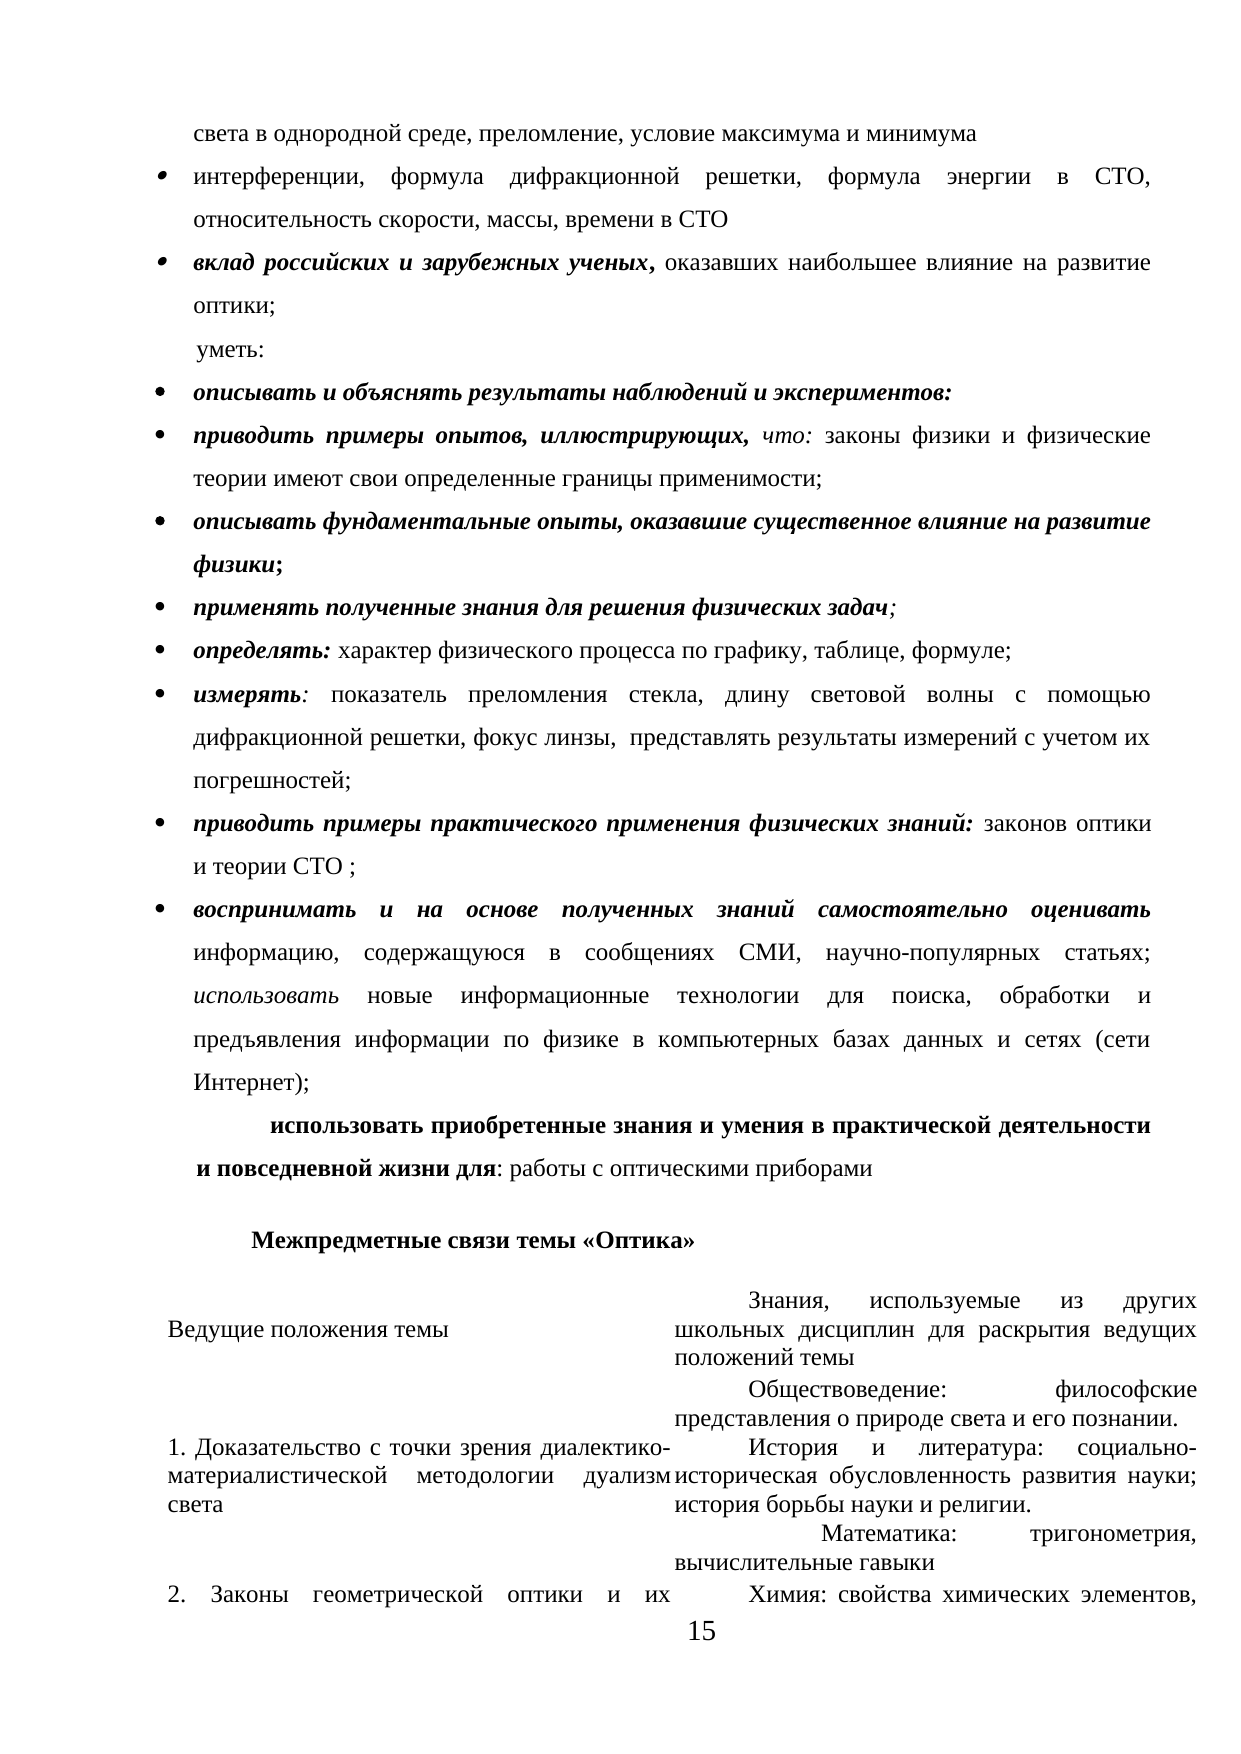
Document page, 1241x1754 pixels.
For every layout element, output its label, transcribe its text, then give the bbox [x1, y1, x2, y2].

table_cell 1. Доказательство с точки зрения диалектико-материалистической методологии дуализм света [166, 1373, 673, 1577]
table_cell Обществоведение: философские представления о природе света и его познании. История и литература: социально-историческая обусловленность развития науки; история борьбы науки и религии. Математика: тригонометрия, вычислительные гавыки [673, 1373, 1199, 1577]
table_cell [673, 1577, 1199, 1609]
list приводить примеры опытов, иллюстрирующих, что: законы физики и физические теории имеют свои определенные границы применимости; [156, 420, 1152, 492]
list измерять: показатель преломления стекла, длину световой волны с помощью дифракционной решетки, фокус линзы, представлять результаты измерений с учетом их погрешностей; [156, 679, 1152, 794]
list определять: характер физического процесса по графику, таблице, формуле; [156, 636, 1152, 664]
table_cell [166, 1577, 673, 1609]
list описывать фундаментальные опыты, оказавшие существенное влияние на развитие физики; [156, 506, 1152, 578]
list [156, 118, 1152, 147]
text использовать приобретенные знания и умения в практической деятельности и повседневной жизни для: работы с оптическими приборами [196, 1110, 1152, 1182]
list воспринимать и на основе полученных знаний самостоятельно оценивать информацию, содержащуюся в сообщениях СМИ, научно-популярных статьях; использовать новые информационные технологии для поиска, обработки и предъявления информации по физике в компьютерных базах данных и сетях (сети Интернет); [156, 894, 1152, 1096]
text Межпредметные связи темы «Оптика» [177, 1225, 1152, 1254]
list описывать и объяснять результаты наблюдений и экспериментов: [156, 377, 1152, 406]
table_header Ведущие положения темы [166, 1283, 673, 1373]
list вклад российских и зарубежных ученых, оказавших наибольшее влияние на развитие оптики; [156, 247, 1152, 319]
list интерференции, формула дифракционной решетки, формула энергии в СТО, относительность скорости, массы, времени в СТО [156, 161, 1152, 233]
text уметь: [177, 334, 1152, 362]
list приводить примеры практического применения физических знаний: законов оптики и теории СТО ; [156, 808, 1152, 880]
list применять полученные знания для решения физических задач; [156, 592, 1152, 621]
table_header Знания, используемые из других школьных дисциплин для раскрытия ведущих положений темы [673, 1283, 1199, 1373]
